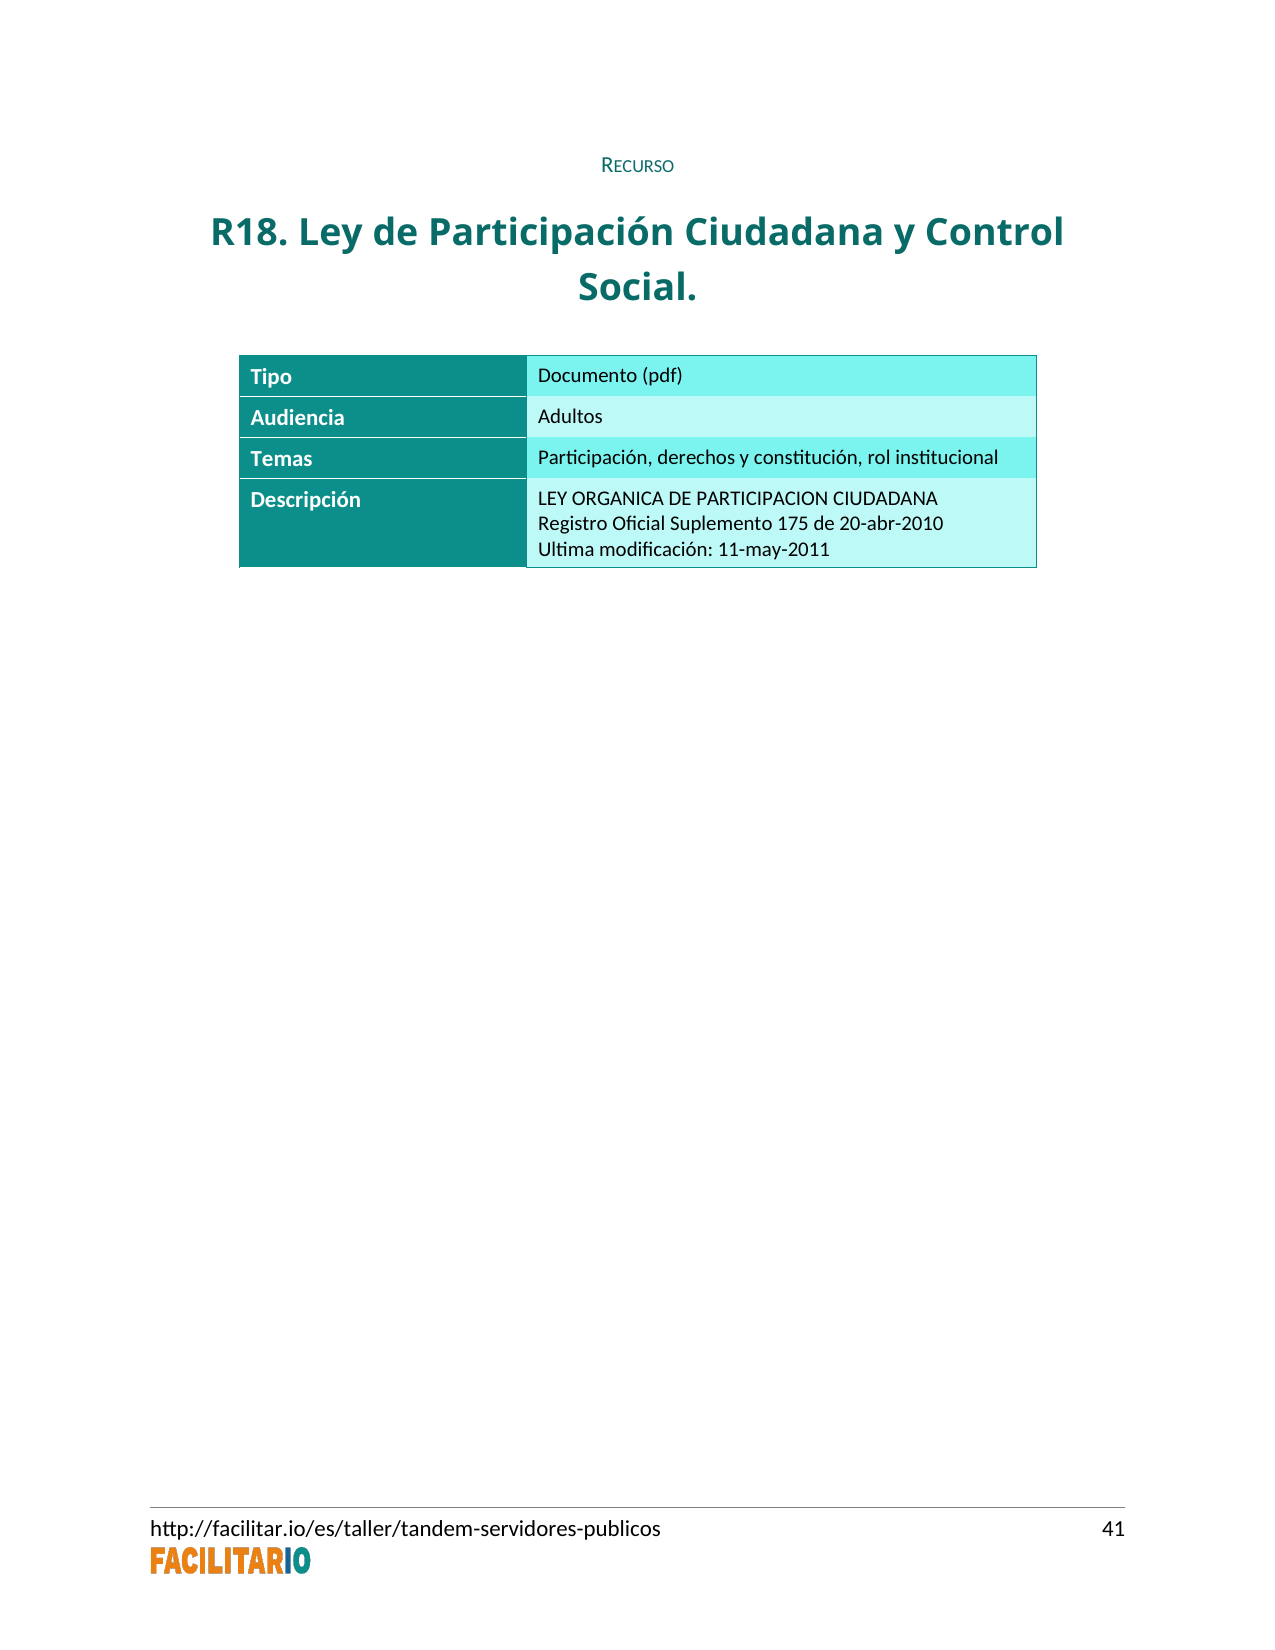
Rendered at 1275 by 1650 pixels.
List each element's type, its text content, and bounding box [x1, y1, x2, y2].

table_cell Adultos [527, 396, 1036, 437]
table_cell Descripción [240, 479, 526, 567]
subtitle R18. Ley de Participación Ciudadana y Control Social. [150, 205, 1125, 311]
table_cell Audiencia [240, 397, 526, 437]
table_header Documento (pdf) [527, 356, 1036, 396]
table_cell LEY ORGANICA DE PARTICIPACION CIUDADANA Registro Oficial Suplemento 175 de 20-abr-2010 Ultima modificación: 11-may-2011 [527, 478, 1036, 567]
text Recurso [150, 150, 1125, 178]
table_cell Temas [240, 438, 526, 478]
table_cell Participación, derechos y constitución, rol institucional [527, 437, 1036, 478]
picture [145, 1544, 315, 1576]
table_header Tipo [240, 356, 526, 396]
